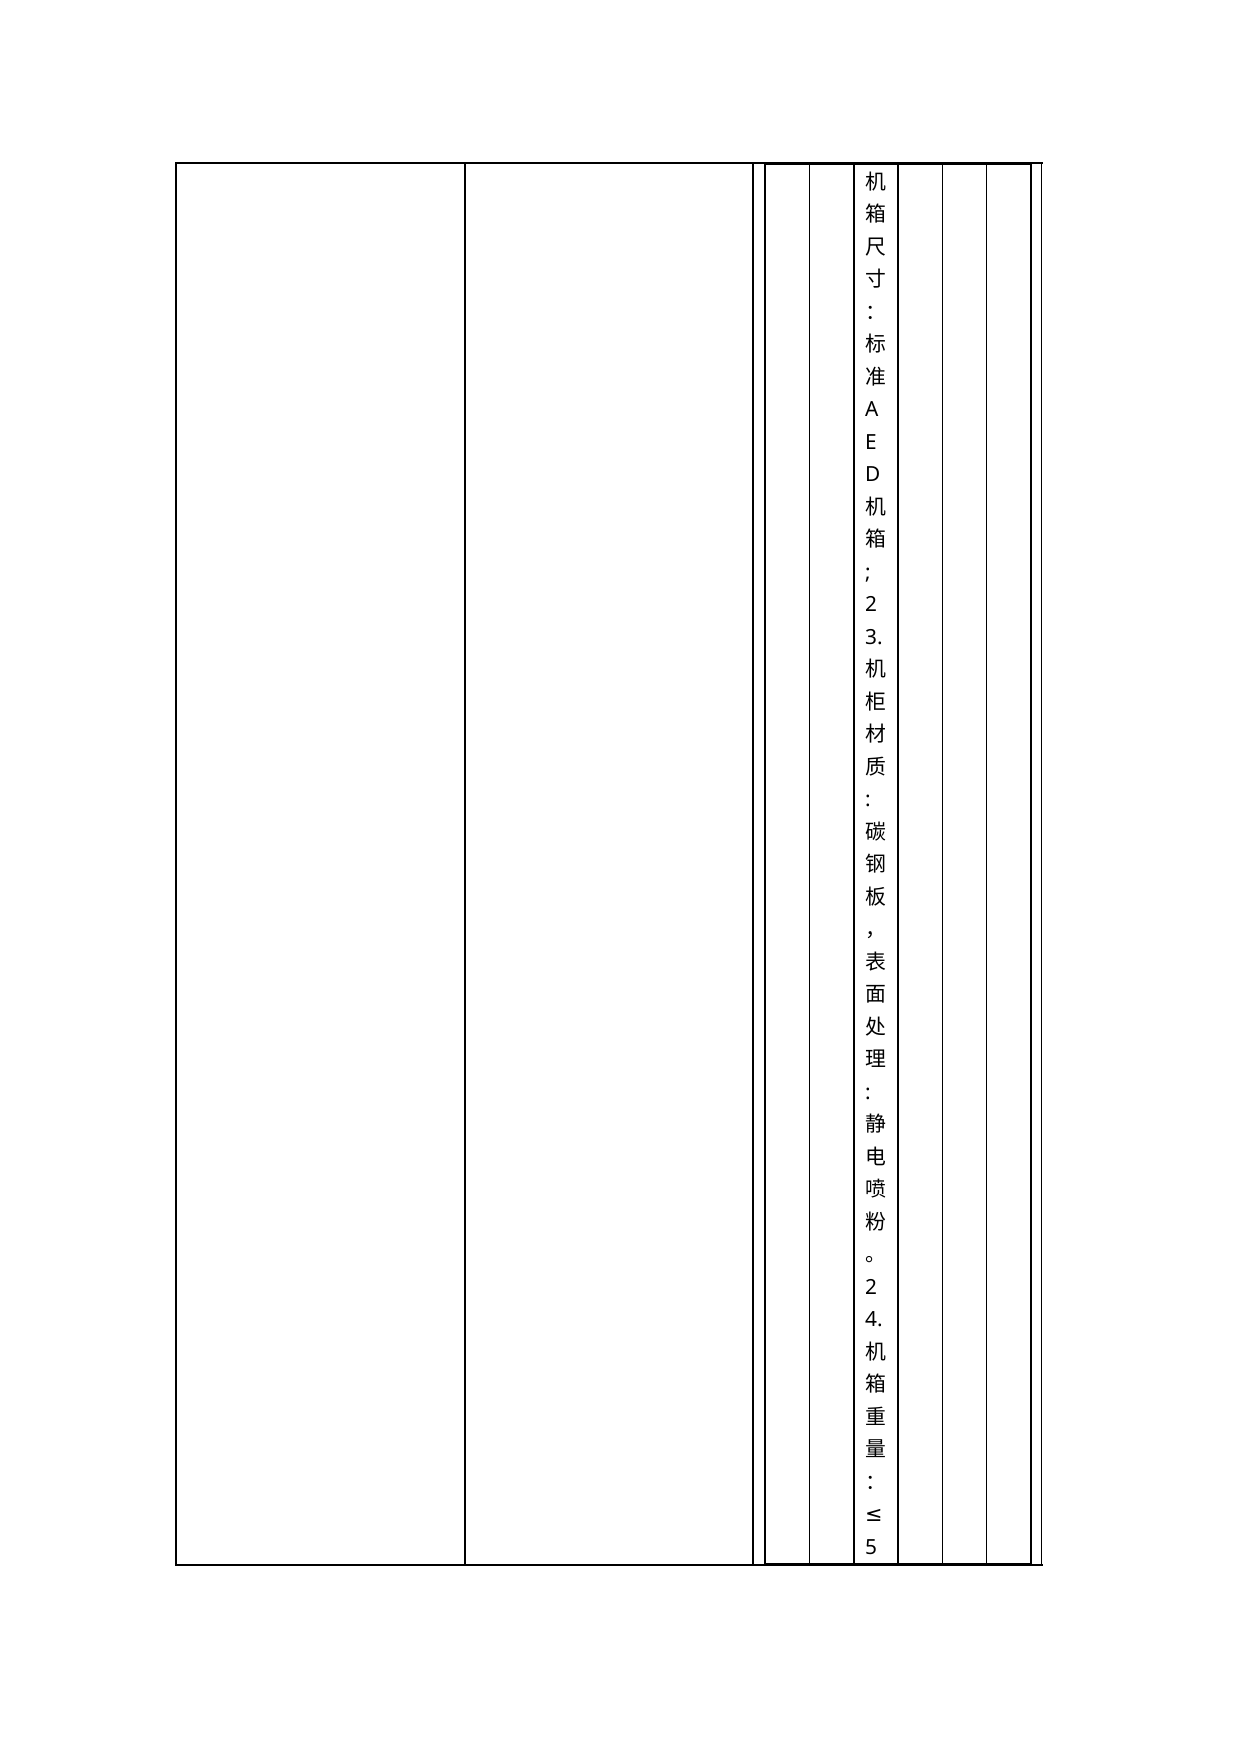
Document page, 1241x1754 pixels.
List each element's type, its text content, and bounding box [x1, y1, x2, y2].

table_cell [754, 164, 764, 1564]
table_cell [466, 164, 752, 1564]
table_cell [899, 165, 942, 1563]
table_cell [1032, 164, 1041, 1564]
table_cell [855, 165, 897, 1563]
table_cell [987, 165, 1030, 1563]
table_cell [943, 165, 986, 1563]
table_cell 2 [177, 164, 464, 1564]
table_cell [766, 165, 809, 1563]
table_cell [810, 165, 853, 1563]
